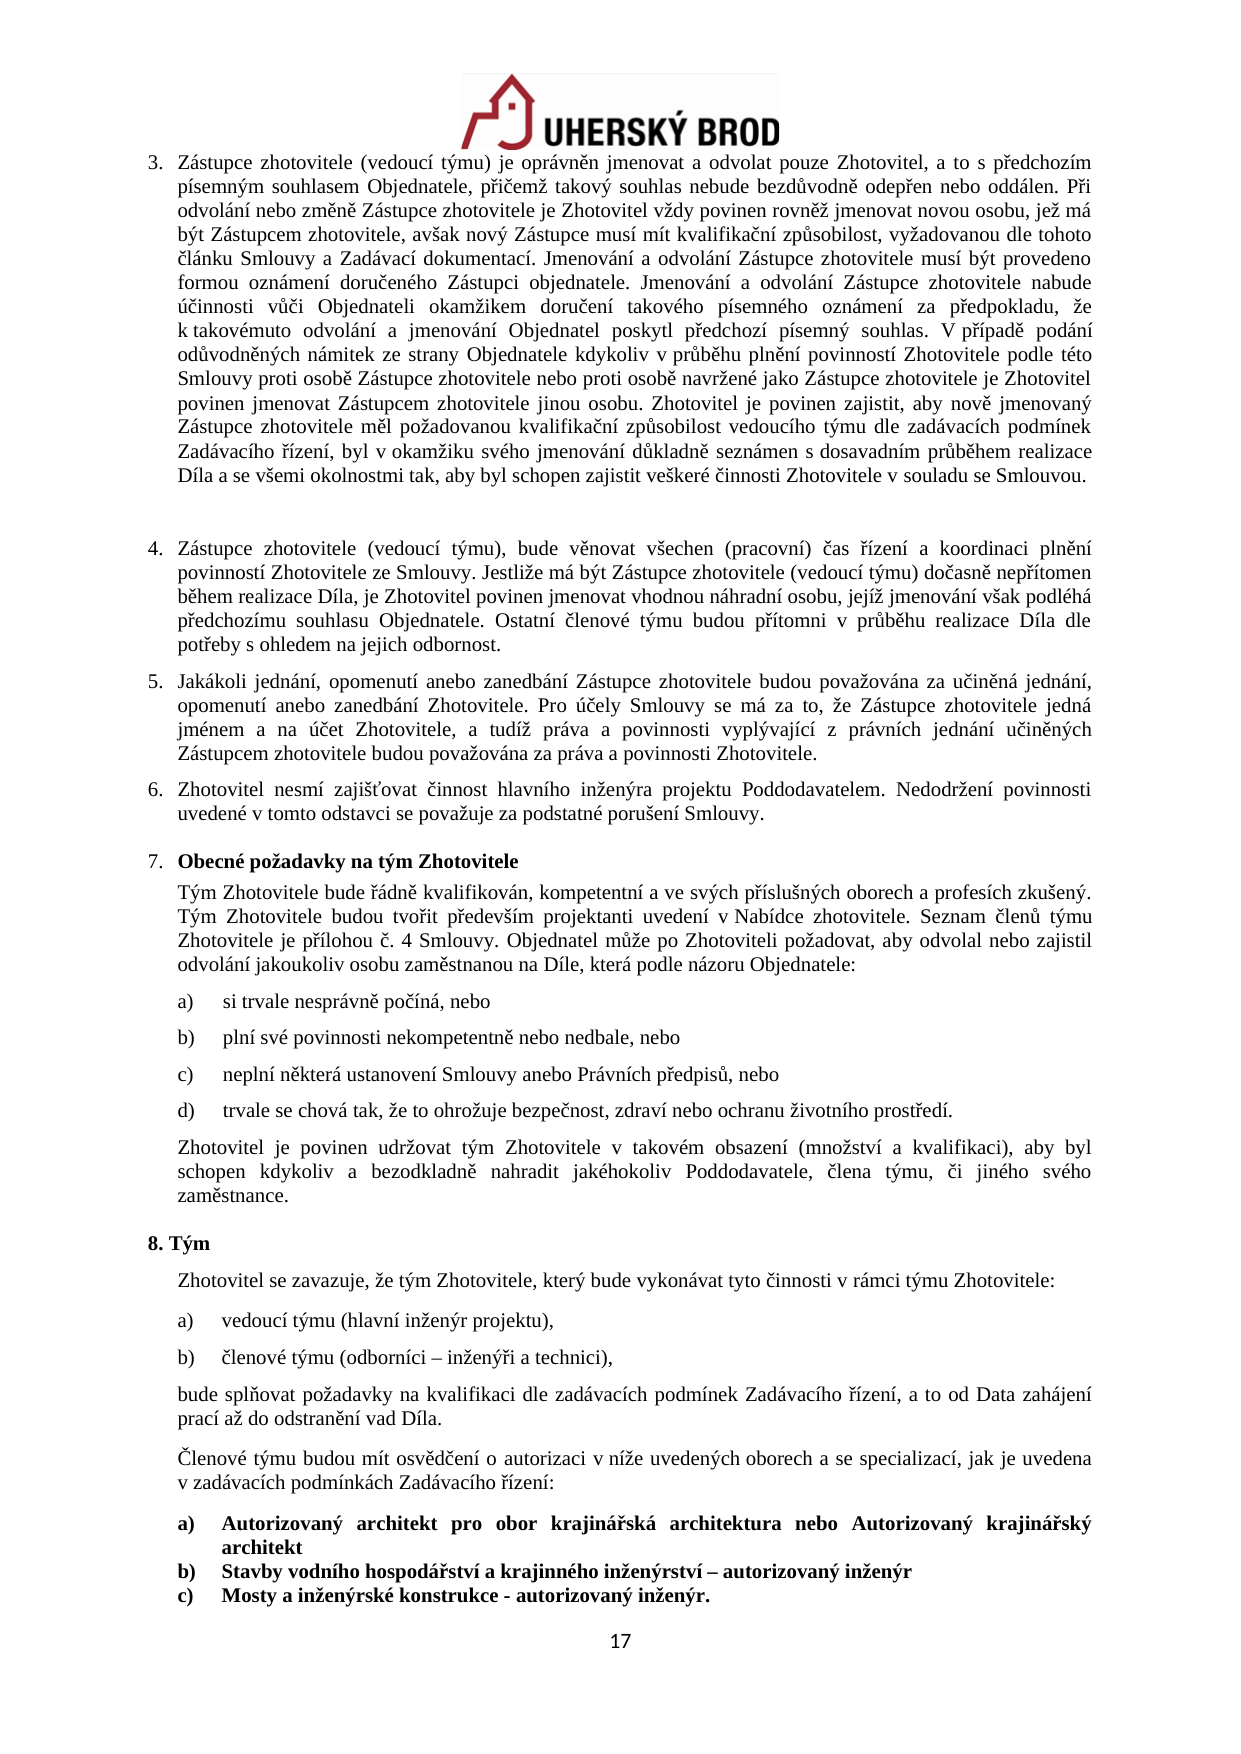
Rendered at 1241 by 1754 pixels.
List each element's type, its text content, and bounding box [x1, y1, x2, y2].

list Autorizovaný architekt pro obor krajinářská architektura nebo Autorizovaný krajinářský architekt [177, 1511, 1093, 1559]
list trvale se chová tak, že to ohrožuje bezpečnost, zdraví nebo ochranu životního prostředí. [177, 1098, 1093, 1122]
text bude splňovat požadavky na kvalifikaci dle zadávacích podmínek Zadávacího řízení, a to od Data zahájení prací až do odstranění vad Díla. [177, 1381, 1093, 1429]
list si trvale nesprávně počíná, nebo [177, 988, 1093, 1013]
list 8. Tým [148, 1231, 1093, 1255]
list Zástupce zhotovitele (vedoucí týmu), bude věnovat všechen (pracovní) čas řízení a koordinaci plnění povinností Zhotovitele ze Smlouvy. Jestliže má být Zástupce zhotovitele (vedoucí týmu) dočasně nepřítomen během realizace Díla, je Zhotovitel povinen jmenovat vhodnou náhradní osobu, jejíž jmenování však podléhá předchozímu souhlasu Objednatele. Ostatní členové týmu budou přítomni v průběhu realizace Díla dle potřeby s ohledem na jejich odbornost. [148, 536, 1093, 656]
list Mosty a inženýrské konstrukce - autorizovaný inženýr. [177, 1583, 1093, 1607]
picture [461, 73, 780, 150]
list plní své povinnosti nekompetentně nebo nedbale, nebo [177, 1025, 1093, 1049]
list Zhotovitel je povinen udržovat tým Zhotovitele v takovém obsazení (množství a kvalifikaci), aby byl schopen kdykoliv a bezodkladně nahradit jakéhokoliv Poddodavatele, člena týmu, či jiného svého zaměstnance. [177, 1135, 1093, 1207]
list Stavby vodního hospodářství a krajinného inženýrství – autorizovaný inženýr [177, 1559, 1093, 1583]
list členové týmu (odborníci – inženýři a technici), [177, 1345, 1093, 1369]
list Obecné požadavky na tým Zhotovitele [148, 849, 1093, 873]
list Zástupce zhotovitele (vedoucí týmu) je oprávněn jmenovat a odvolat pouze Zhotovitel, a to s předchozím písemným souhlasem Objednatele, přičemž takový souhlas nebude bezdůvodně odepřen nebo oddálen. Při odvolání nebo změně Zástupce zhotovitele je Zhotovitel vždy povinen rovněž jmenovat novou osobu, jež má být Zástupcem zhotovitele, avšak nový Zástupce musí mít kvalifikační způsobilost, vyžadovanou dle tohoto článku Smlouvy a Zadávací dokumentací. Jmenování a odvolání Zástupce zhotovitele musí být provedeno formou oznámení doručeného Zástupci objednatele. Jmenování a odvolání Zástupce zhotovitele nabude účinnosti vůči Objednateli okamžikem doručení takového písemného oznámení za předpokladu, že k takovémuto odvolání a jmenování Objednatel poskytl předchozí písemný souhlas. V případě podání odůvodněných námitek ze strany Objednatele kdykoliv v průběhu plnění povinností Zhotovitele podle této Smlouvy proti osobě Zástupce zhotovitele nebo proti osobě navržené jako Zástupce zhotovitele je Zhotovitel povinen jmenovat Zástupcem zhotovitele jinou osobu. Zhotovitel je povinen zajistit, aby nově jmenovaný Zástupce zhotovitele měl požadovanou kvalifikační způsobilost vedoucího týmu dle zadávacích podmínek Zadávacího řízení, byl v okamžiku svého jmenování důkladně seznámen s dosavadním průběhem realizace Díla a se všemi okolnostmi tak, aby byl schopen zajistit veškeré činnosti Zhotovitele v souladu se Smlouvou. [148, 150, 1093, 487]
list neplní některá ustanovení Smlouvy anebo Právních předpisů, nebo [177, 1062, 1093, 1086]
list Jakákoli jednání, opomenutí anebo zanedbání Zástupce zhotovitele budou považována za učiněná jednání, opomenutí anebo zanedbání Zhotovitele. Pro účely Smlouvy se má za to, že Zástupce zhotovitele jedná jménem a na účet Zhotovitele, a tudíž práva a povinnosti vyplývající z právních jednání učiněných Zástupcem zhotovitele budou považována za práva a povinnosti Zhotovitele. [148, 668, 1093, 765]
text Zhotovitel se zavazuje, že tým Zhotovitele, který bude vykonávat tyto činnosti v rámci týmu Zhotovitele: [177, 1268, 1093, 1292]
text Členové týmu budou mít osvědčení o autorizaci v níže uvedených oborech a se specializací, jak je uvedena v zadávacích podmínkách Zadávacího řízení: [177, 1446, 1093, 1494]
text Tým Zhotovitele bude řádně kvalifikován, kompetentní a ve svých příslušných oborech a profesích zkušený. Tým Zhotovitele budou tvořit především projektanti uvedení v Nabídce zhotovitele. Seznam členů týmu Zhotovitele je přílohou č. 4 Smlouvy. Objednatel může po Zhotoviteli požadovat, aby odvolal nebo zajistil odvolání jakoukoliv osobu zaměstnanou na Díle, která podle názoru Objednatele: [177, 880, 1093, 976]
list vedoucí týmu (hlavní inženýr projektu), [177, 1308, 1093, 1332]
list Zhotovitel nesmí zajišťovat činnost hlavního inženýra projektu Poddodavatelem. Nedodržení povinnosti uvedené v tomto odstavci se považuje za podstatné porušení Smlouvy. [148, 777, 1093, 825]
